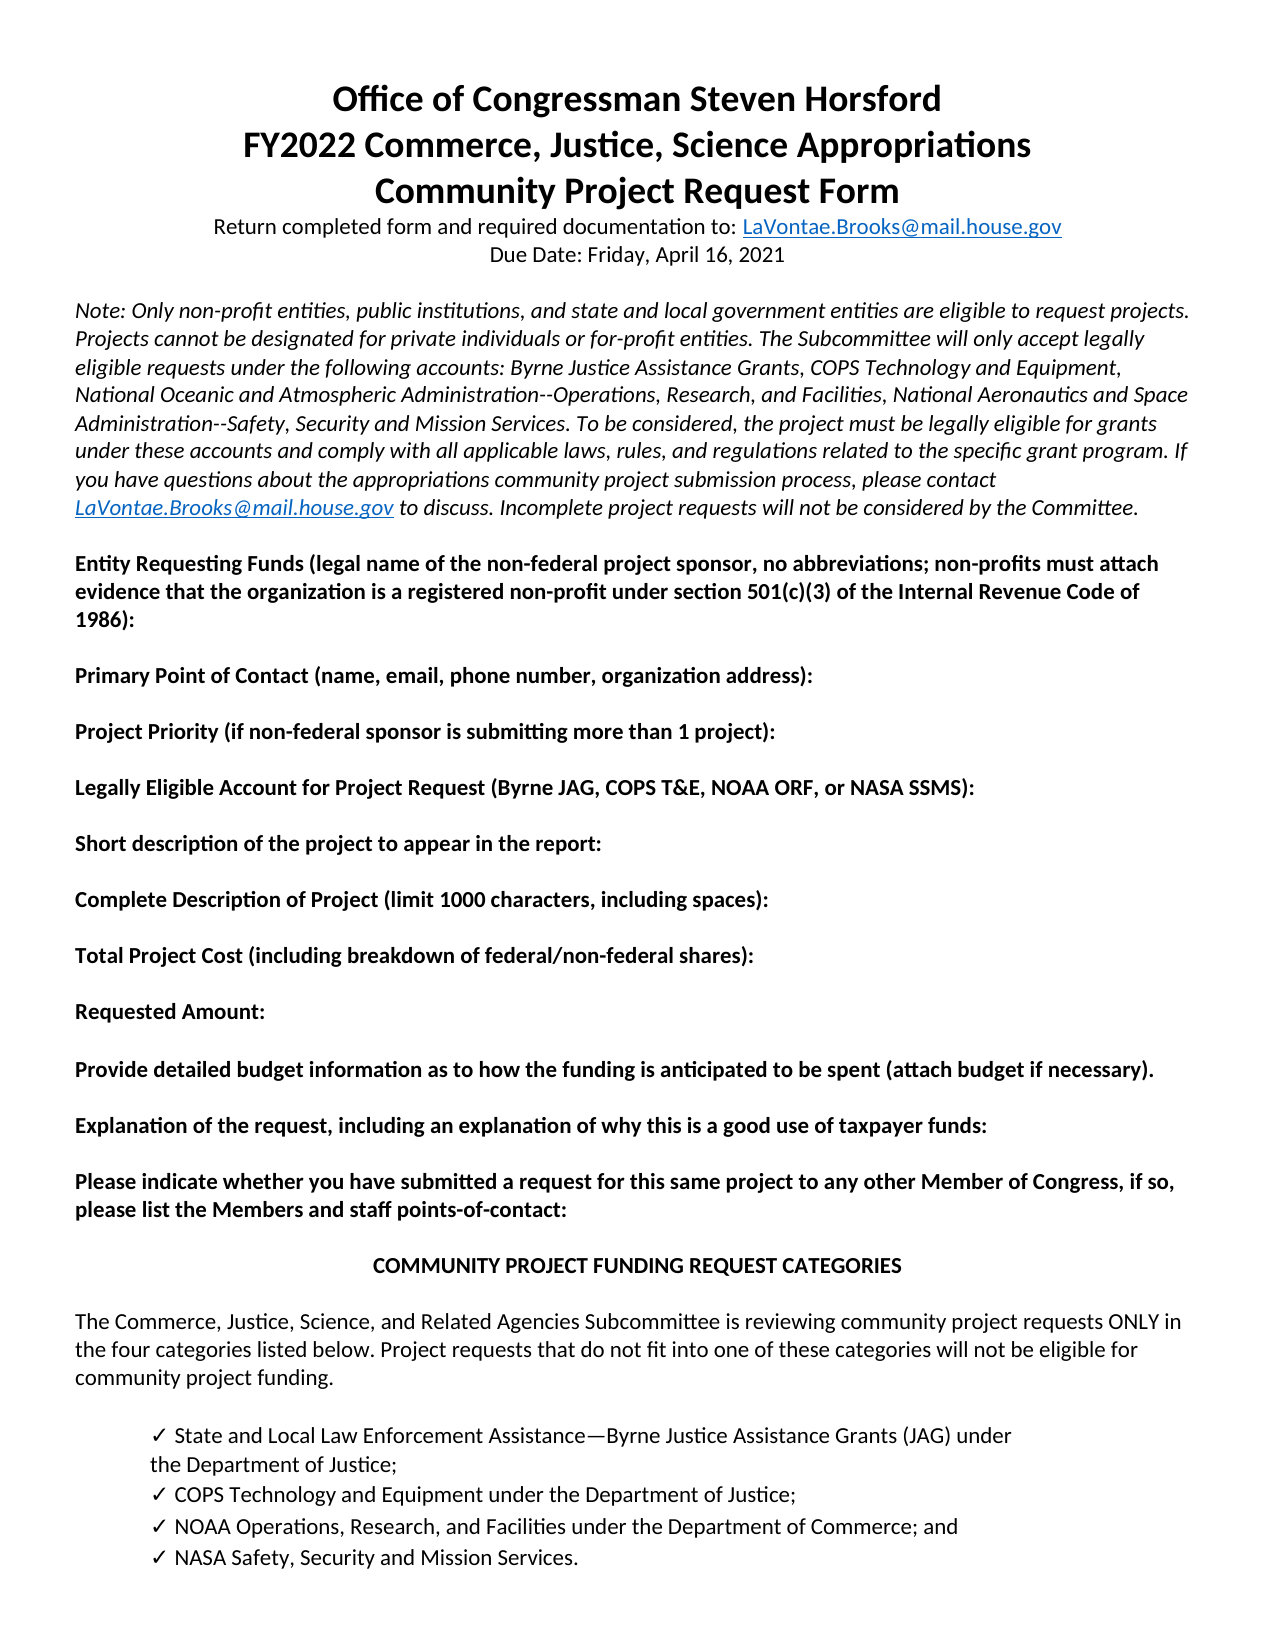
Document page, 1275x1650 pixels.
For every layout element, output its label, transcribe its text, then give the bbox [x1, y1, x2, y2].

text Project Priority (if non-federal sponsor is submitting more than 1 project): [75, 717, 1200, 745]
text Provide detailed budget information as to how the funding is anticipated to be spent (attach budget if necessary). [75, 1055, 1200, 1083]
text Please indicate whether you have submitted a request for this same project to any other Member of Congress, if so, please list the Members and staff points-of-contact: [75, 1167, 1200, 1223]
text Due Date: Friday, April 16, 2021 [75, 241, 1200, 268]
text ✓ COPS Technology and Equipment under the Department of Justice; [150, 1478, 1200, 1510]
text Legally Eligible Account for Project Request (Byrne JAG, COPS T&E, NOAA ORF, or NASA SSMS): [75, 773, 1200, 801]
text The Commerce, Justice, Science, and Related Agencies Subcommittee is reviewing community project requests ONLY in the four categories listed below. Project requests that do not fit into one of these categories will not be eligible for community project funding. [75, 1307, 1200, 1391]
text Short description of the project to appear in the report: [75, 829, 1200, 857]
text Total Project Cost (including breakdown of federal/non-federal shares): [75, 941, 1200, 969]
text Community Project Request Form [75, 167, 1200, 212]
text COMMUNITY PROJECT FUNDING REQUEST CATEGORIES [75, 1251, 1200, 1279]
text Note: Only non-profit entities, public institutions, and state and local government entities are eligible to request projects. Projects cannot be designated for private individuals or for-profit entities. The Subcommittee will only accept legally eligible requests under the following accounts: Byrne Justice Assistance Grants, COPS Technology and Equipment, [75, 297, 1200, 381]
text Explanation of the request, including an explanation of why this is a good use of taxpayer funds: [75, 1111, 1200, 1139]
text Requested Amount: [75, 997, 1200, 1025]
text Primary Point of Contact (name, email, phone number, organization address): [75, 661, 1200, 689]
text the Department of Justice; [150, 1450, 1200, 1478]
text Complete Description of Project (limit 1000 characters, including spaces): [75, 885, 1200, 913]
text ✓ NOAA Operations, Research, and Facilities under the Department of Commerce; and [150, 1510, 1200, 1541]
text Entity Requesting Funds (legal name of the non-federal project sponsor, no abbreviations; non-profits must attach evidence that the organization is a registered non-profit under section 501(c)(3) of the Internal Revenue Code of 1986): [75, 549, 1200, 633]
text FY2022 Commerce, Justice, Science Appropriations [75, 121, 1200, 167]
text ✓ State and Local Law Enforcement Assistance—Byrne Justice Assistance Grants (JAG) under [150, 1419, 1200, 1450]
text Return completed form and required documentation to: LaVontae.Brooks@mail.house.gov [75, 212, 1200, 241]
text ✓ NASA Safety, Security and Mission Services. [150, 1541, 1200, 1572]
text National Oceanic and Atmospheric Administration--Operations, Research, and Facilities, National Aeronautics and Space Administration--Safety, Security and Mission Services. To be considered, the project must be legally eligible for grants under these accounts and comply with all applicable laws, rules, and regulations related to the specific grant program. If you have questions about the appropriations community project submission process, please contact LaVontae.Brooks@mail.house.gov to discuss. Incomplete project requests will not be considered by the Committee. [75, 381, 1200, 521]
text Office of Congressman Steven Horsford [75, 75, 1200, 121]
